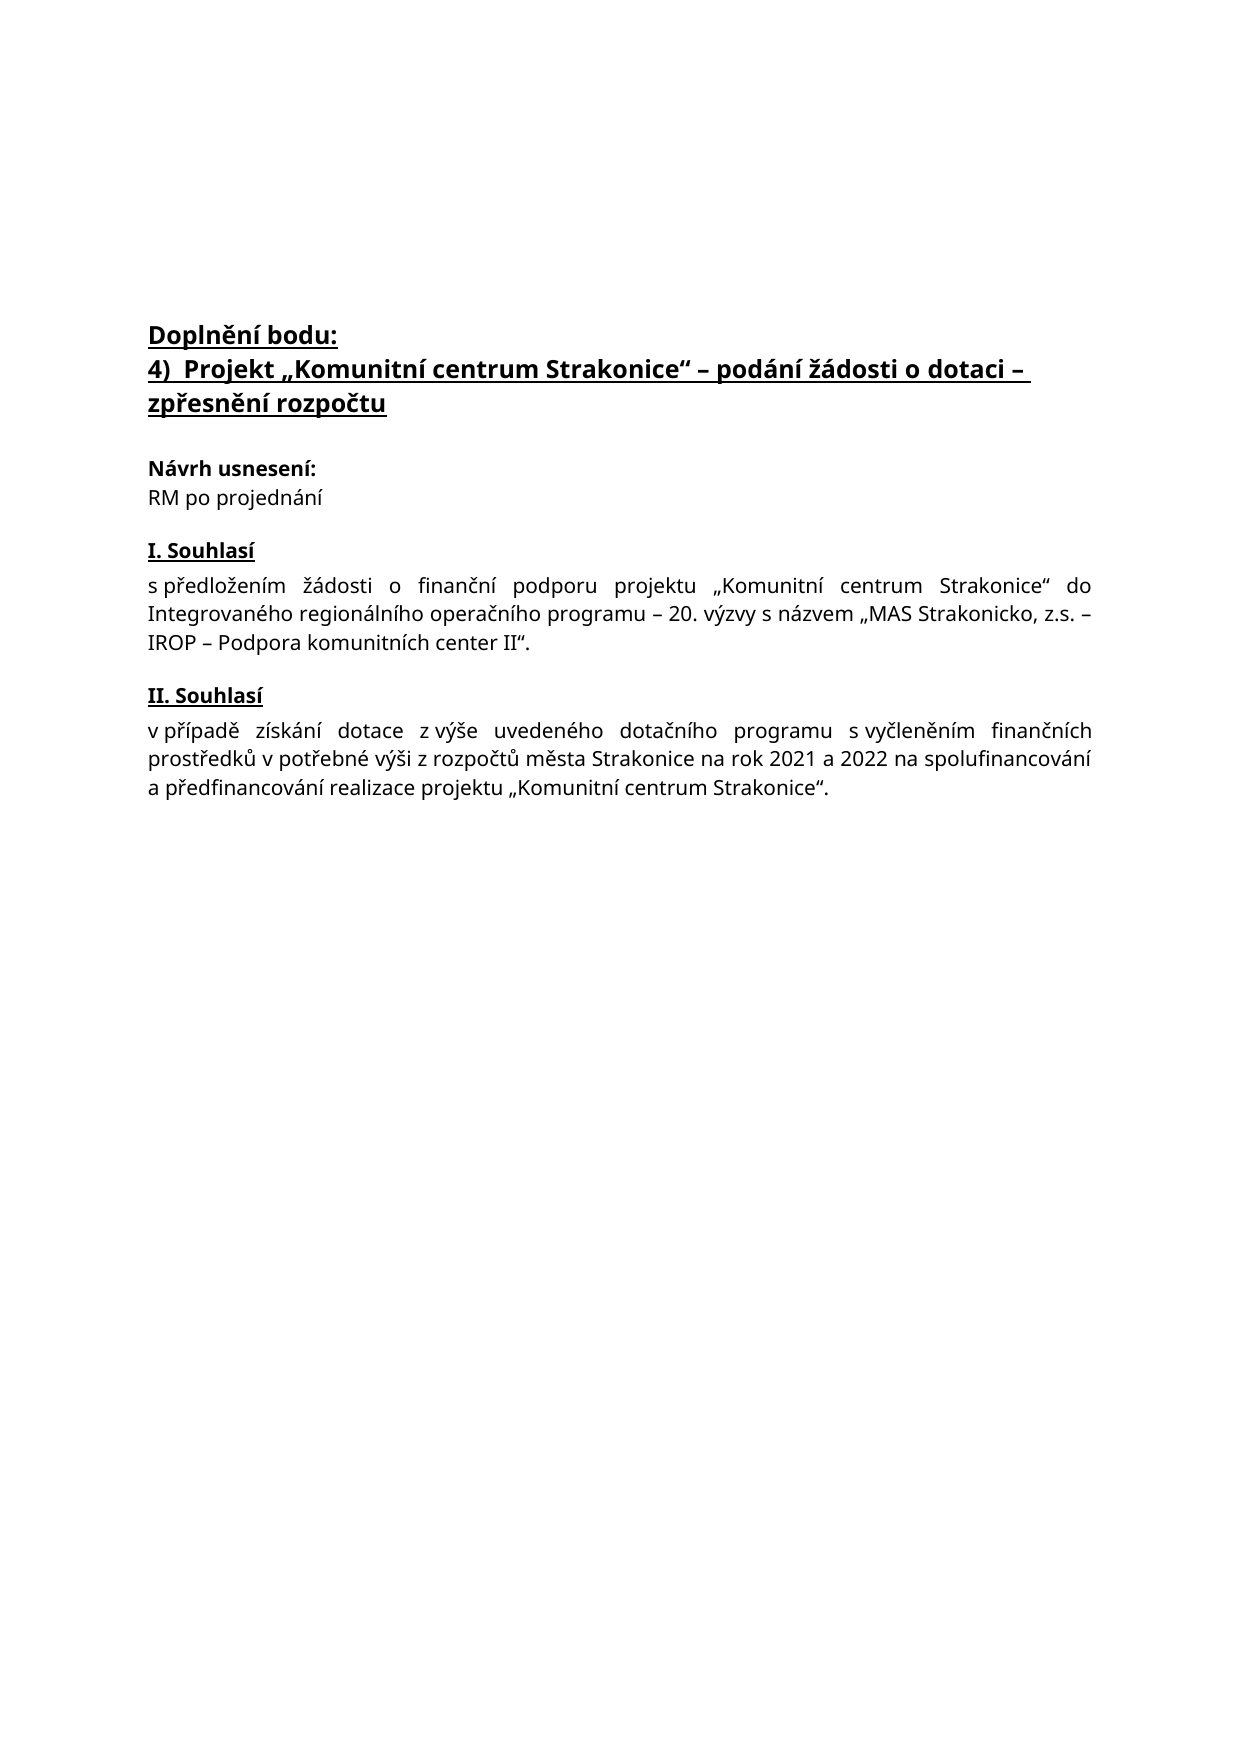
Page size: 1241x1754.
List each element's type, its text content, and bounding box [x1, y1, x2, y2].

subtitle I. Souhlasí [148, 536, 1093, 564]
subtitle 4) Projekt „Komunitní centrum Strakonice“ – podání žádosti o dotaci – zpřesnění rozpočtu [148, 352, 1093, 420]
text v případě získání dotace z výše uvedeného dotačního programu s vyčleněním finančních prostředků v potřebné výši z rozpočtů města Strakonice na rok 2021 a 2022 na spolufinancování a předfinancování realizace projektu „Komunitní centrum Strakonice“. [148, 716, 1093, 801]
text s předložením žádosti o finanční podporu projektu „Komunitní centrum Strakonice“ do Integrovaného regionálního operačního programu – 20. výzvy s názvem „MAS Strakonicko, z.s. – IROP – Podpora komunitních center II“. [148, 571, 1093, 656]
subtitle II. Souhlasí [148, 681, 1093, 709]
text RM po projednání [148, 483, 1093, 511]
subtitle Doplnění bodu: [148, 318, 1093, 352]
text Návrh usnesení: [148, 454, 1093, 483]
